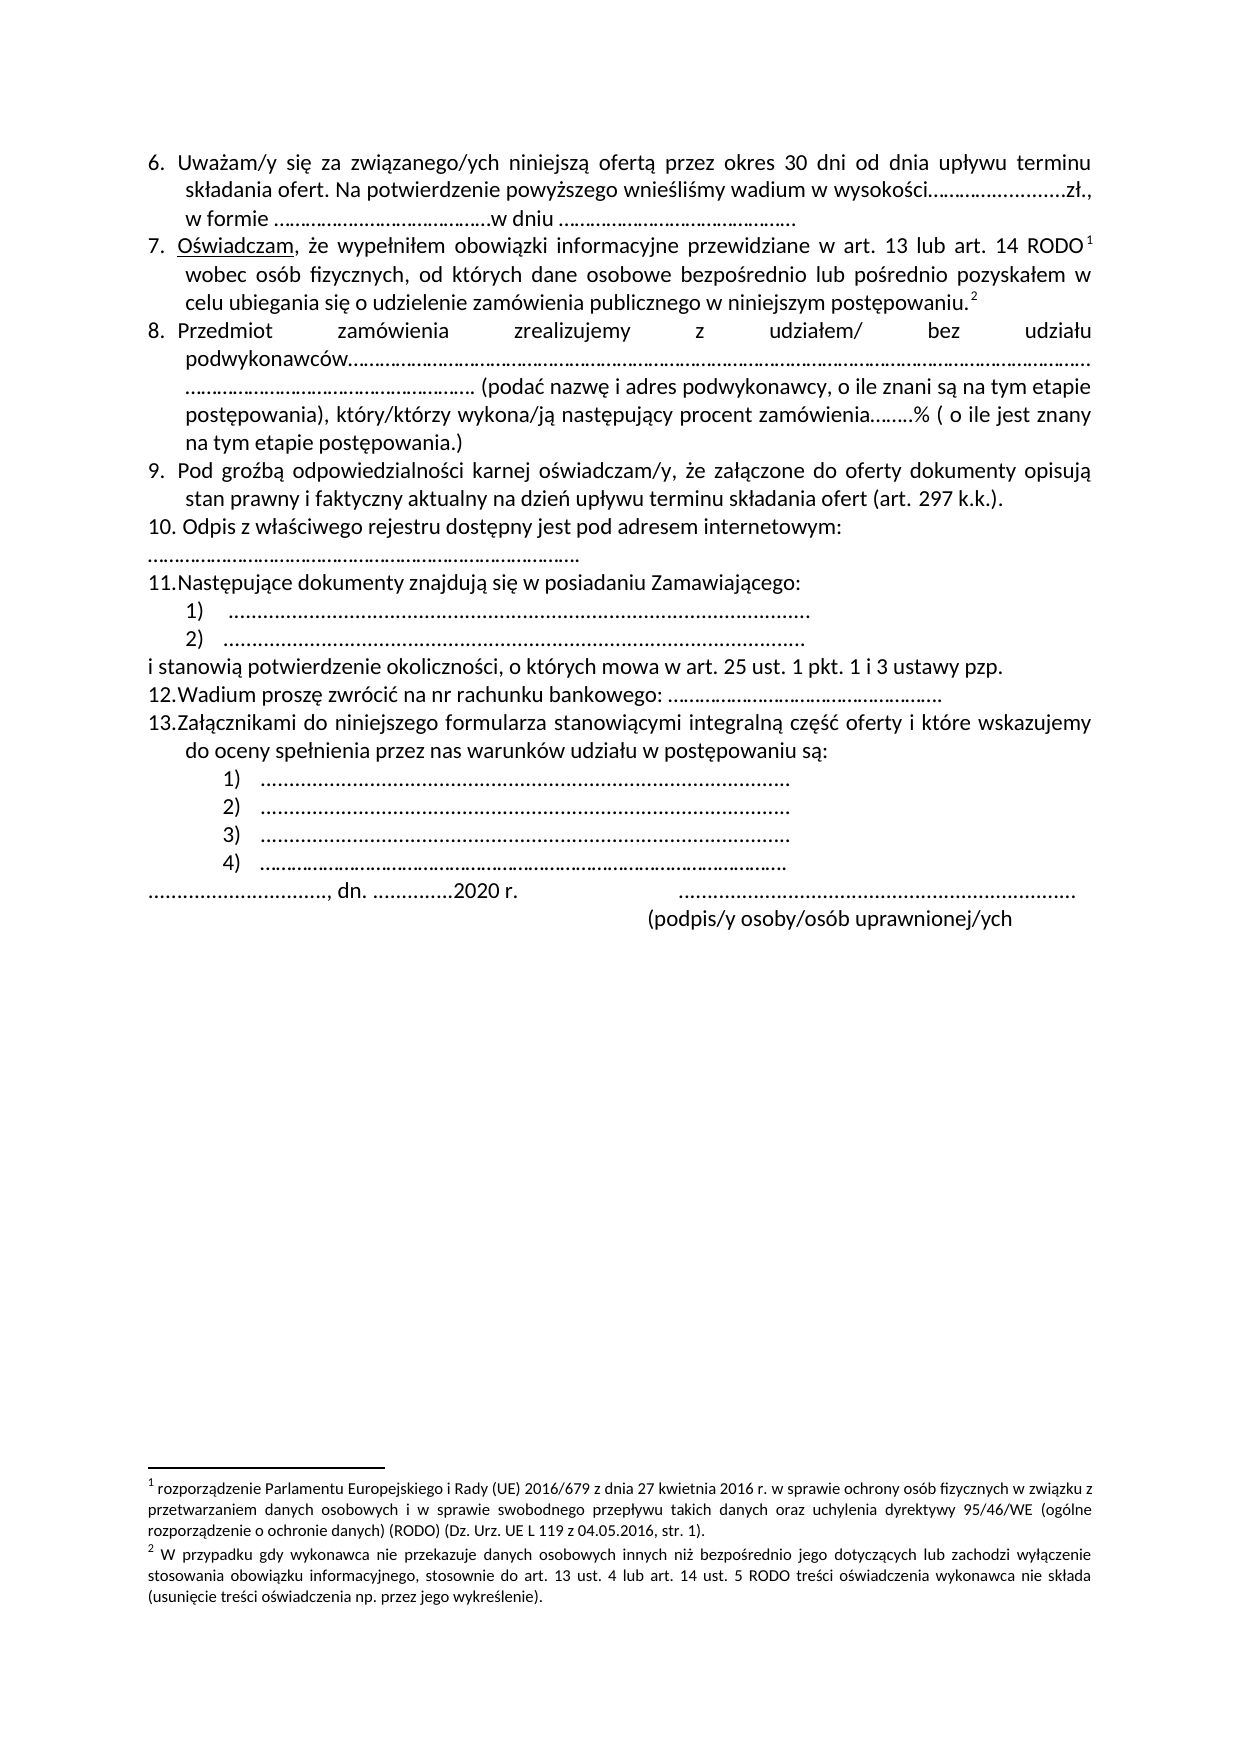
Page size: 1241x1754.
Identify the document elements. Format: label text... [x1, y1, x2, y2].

text ………………………………………………………………………. [148, 540, 1093, 568]
list Wadium proszę zwrócić na nr rachunku bankowego: ……………………………………………. [148, 680, 1093, 708]
list ..................................................................................................... [185, 596, 1093, 624]
text ..............................., dn. ..............2020 r. ..................................................................... [148, 876, 1093, 904]
list ............................................................................................ [222, 792, 1093, 820]
list Załącznikami do niniejszego formularza stanowiącymi integralną część oferty i które wskazujemy do oceny spełnienia przez nas warunków udziału w postępowaniu są: [148, 708, 1093, 764]
list ............................................................................................ [222, 764, 1093, 792]
list Odpis z właściwego rejestru dostępny jest pod adresem internetowym: [148, 512, 1093, 540]
text (podpis/y osoby/osób uprawnionej/ych [148, 904, 1093, 932]
list ..................................................................................................... [185, 624, 1093, 652]
list Następujące dokumenty znajdują się w posiadaniu Zamawiającego: [148, 568, 1093, 596]
list ………………………………………………………………………………………. [222, 848, 1093, 876]
list ............................................................................................ [222, 820, 1093, 848]
list Pod groźbą odpowiedzialności karnej oświadczam/y, że załączone do oferty dokumenty opisują stan prawny i faktyczny aktualny na dzień upływu terminu składania ofert (art. 297 k.k.). [148, 456, 1093, 512]
text i stanowią potwierdzenie okoliczności, o których mowa w art. 25 ust. 1 pkt. 1 i 3 ustawy pzp. [148, 652, 1093, 680]
list Przedmiot zamówienia zrealizujemy z udziałem/ bez udziału podwykonawców……………………………………………………………………………………………………………………………………………………………………………. (podać nazwę i adres podwykonawcy, o ile znani są na tym etapie postępowania), który/którzy wykona/ją następujący procent zamówienia……..% ( o ile jest znany na tym etapie postępowania.) [148, 316, 1093, 456]
list Oświadczam, że wypełniłem obowiązki informacyjne przewidziane w art. 13 lub art. 14 RODO wobec osób fizycznych, od których dane osobowe bezpośrednio lub pośrednio pozyskałem w celu ubiegania się o udzielenie zamówienia publicznego w niniejszym postępowaniu. [148, 232, 1093, 316]
list Uważam/y się za związanego/ych niniejszą ofertą przez okres 30 dni od dnia upływu terminu składania ofert. Na potwierdzenie powyższego wnieśliśmy wadium w wysokości………….............zł., w formie ……………..……………………w dniu ……………………………………… [148, 148, 1093, 232]
